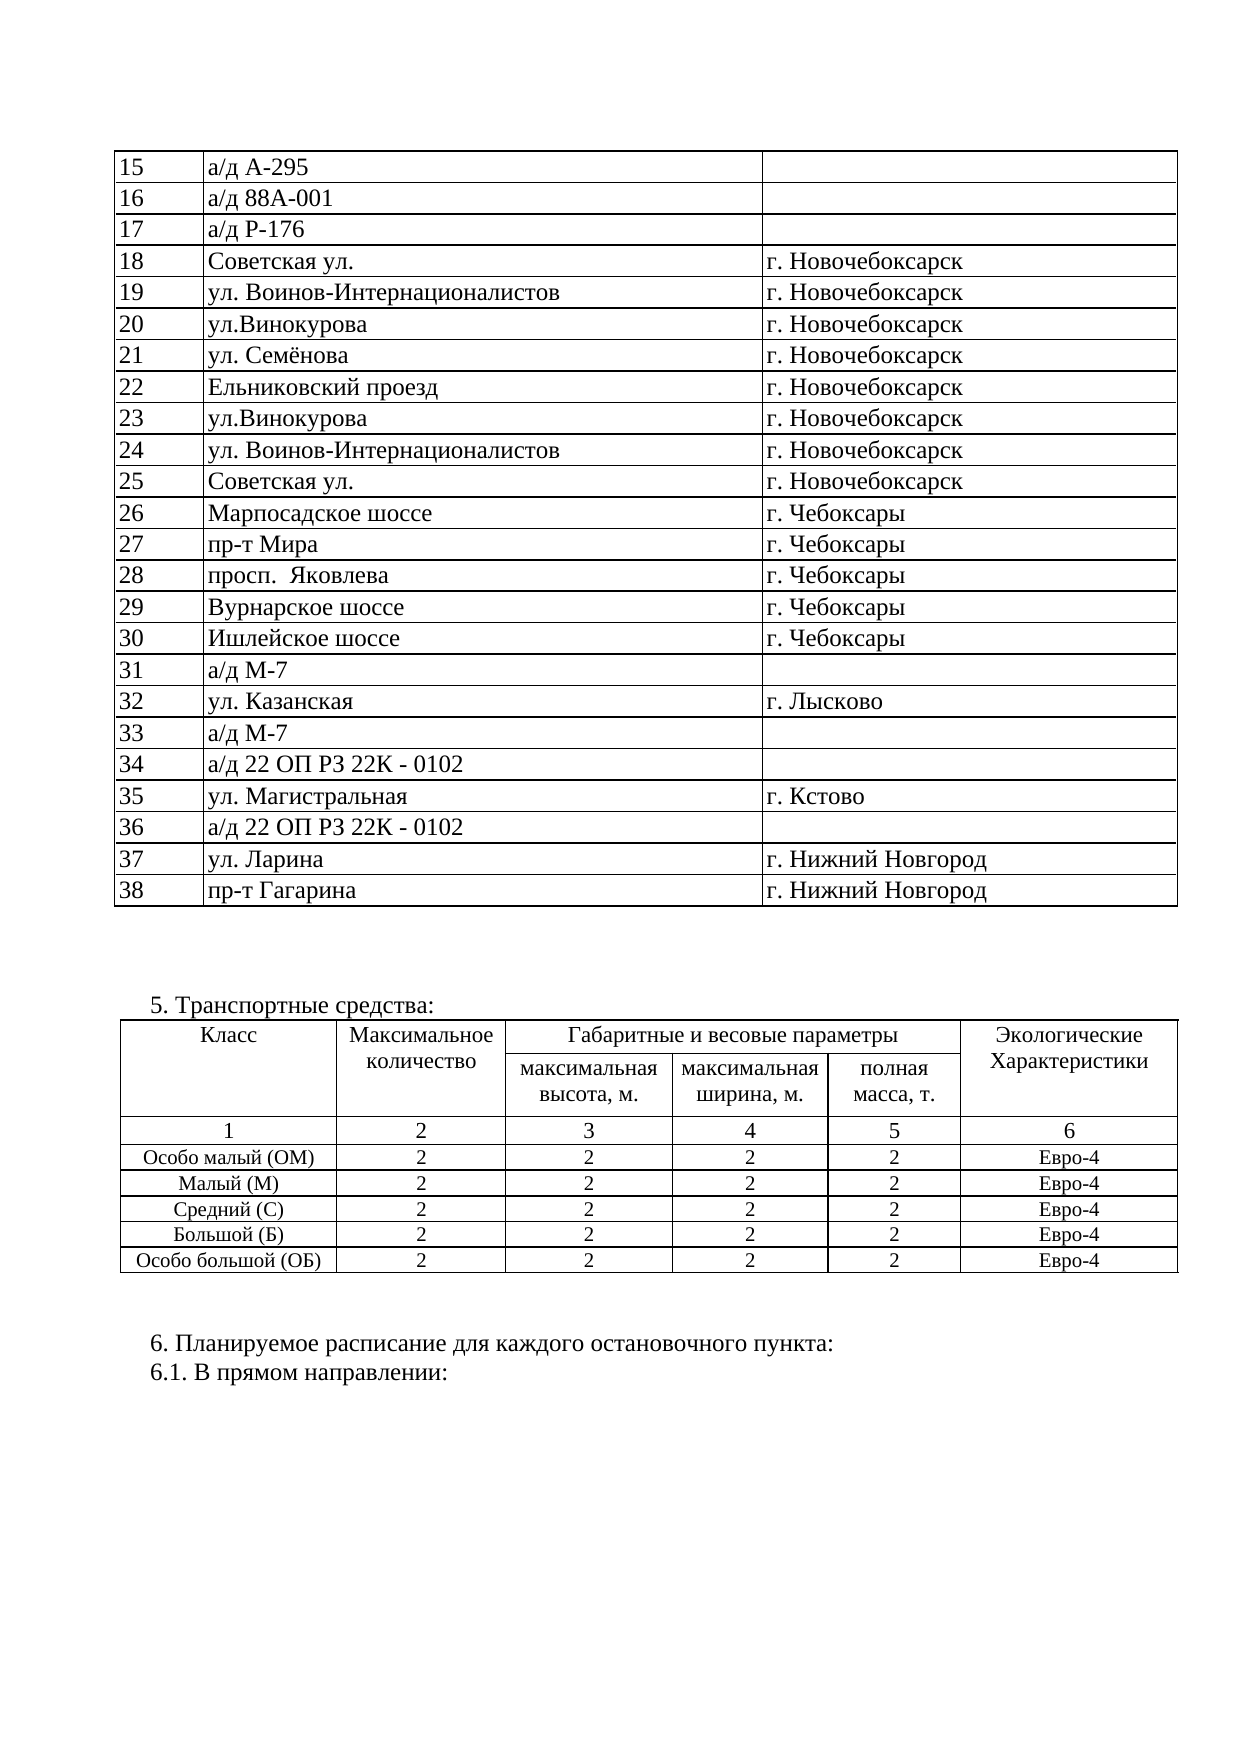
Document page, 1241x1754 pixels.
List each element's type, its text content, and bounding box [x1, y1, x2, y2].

table_cell 15 [115, 152, 203, 181]
table_cell 24 [115, 434, 203, 464]
table_cell Евро-4 [961, 1197, 1177, 1221]
table_cell г. Новочебоксарск [763, 433, 1177, 464]
table_cell Советская ул. [204, 466, 762, 496]
table_cell 2 [337, 1171, 505, 1195]
table_cell 2 [829, 1171, 960, 1195]
table_cell а/д 22 ОП РЗ 22К - 0102 [204, 749, 762, 779]
table_cell максимальная ширина, м. [673, 1054, 827, 1116]
table_cell 35 [115, 780, 203, 811]
table_cell 1 [121, 1117, 336, 1144]
table_cell 20 [115, 308, 203, 339]
table_cell 34 [115, 749, 203, 779]
table_cell 25 [115, 466, 203, 496]
table_cell 2 [337, 1248, 505, 1272]
table_cell г. Новочебоксарск [763, 465, 1177, 496]
table_cell 33 [115, 717, 203, 748]
table_cell ул. Воинов-Интернационалистов [204, 277, 762, 307]
table_cell 2 [829, 1248, 960, 1272]
table_cell 21 [115, 340, 203, 370]
table_cell 2 [506, 1171, 672, 1195]
table_cell а/д 88А-001 [204, 183, 762, 213]
table_cell Малый (М) [121, 1171, 336, 1195]
table_cell ул.Винокурова [204, 403, 762, 433]
table_cell г. Новочебоксарск [763, 276, 1177, 307]
table_cell г. Чебоксары [763, 622, 1177, 653]
table_cell 2 [673, 1248, 827, 1272]
table_cell 2 [673, 1197, 827, 1221]
table_cell [763, 748, 1177, 779]
table_cell 2 [337, 1117, 505, 1144]
table_cell г. Чебоксары [763, 528, 1177, 559]
table_cell [763, 213, 1177, 244]
table_cell 2 [506, 1145, 672, 1169]
table_cell пр-т Мира [204, 529, 762, 559]
table_cell г. Чебоксары [763, 559, 1177, 590]
table_cell а/д 22 ОП РЗ 22К - 0102 [204, 812, 762, 842]
table_cell ул. Семёнова [204, 340, 762, 370]
table_cell 2 [829, 1197, 960, 1221]
table_cell г. Новочебоксарск [763, 402, 1177, 433]
table_cell 26 [115, 497, 203, 527]
table_cell Ельниковский проезд [204, 372, 762, 402]
table_cell 2 [829, 1222, 960, 1246]
table_cell 6 [961, 1117, 1177, 1144]
table_header Класс [121, 1021, 336, 1116]
table_cell 4 [673, 1117, 827, 1144]
table_header Максимальное количество [337, 1021, 505, 1116]
table_cell [763, 181, 1177, 213]
table_cell 32 [115, 686, 203, 716]
table_cell г. Нижний Новгород [763, 874, 1177, 905]
table_cell 2 [673, 1145, 827, 1169]
text 5. Транспортные средства: [150, 990, 1090, 1019]
table_cell Евро-4 [961, 1145, 1177, 1169]
table_cell ул.Винокурова [204, 309, 762, 339]
table_cell 16 [115, 183, 203, 213]
table_cell 18 [115, 245, 203, 276]
table_cell ул. Воинов-Интернационалистов [204, 435, 762, 464]
table_cell 2 [506, 1197, 672, 1221]
table_cell г. Новочебоксарск [763, 370, 1177, 402]
table_cell г. Новочебоксарск [763, 244, 1177, 276]
table_cell 38 [115, 875, 203, 905]
table_cell а/д Р-176 [204, 215, 762, 244]
table_cell г. Чебоксары [763, 496, 1177, 527]
table_cell 2 [337, 1197, 505, 1221]
table_cell пр-т Гагарина [204, 875, 762, 905]
table_cell 2 [673, 1222, 827, 1246]
table_cell г. Нижний Новгород [763, 842, 1177, 873]
table_cell ул. Магистральная [204, 781, 762, 811]
table_cell Вурнарское шоссе [204, 592, 762, 622]
table_cell 23 [115, 403, 203, 433]
table_cell Большой (Б) [121, 1222, 336, 1246]
table_cell а/д М-7 [204, 655, 762, 685]
table_cell Средний (С) [121, 1197, 336, 1221]
table_cell а/д А-295 [204, 152, 762, 181]
table_cell [763, 152, 1177, 181]
table_cell г. Лысково [763, 685, 1177, 716]
table_cell 2 [337, 1145, 505, 1169]
table_cell 2 [506, 1222, 672, 1246]
table_cell Советская ул. [204, 246, 762, 276]
table_cell 37 [115, 843, 203, 873]
table_cell 2 [337, 1222, 505, 1246]
table_cell 2 [673, 1171, 827, 1195]
table_cell [763, 716, 1177, 748]
table_header Габаритные и весовые параметры [506, 1021, 960, 1052]
text 6. Планируемое расписание для каждого остановочного пункта: [150, 1328, 1090, 1357]
table_cell г. Чебоксары [763, 590, 1177, 622]
table_cell 2 [829, 1145, 960, 1169]
table_cell г. Кстово [763, 779, 1177, 811]
table_cell 31 [115, 654, 203, 685]
table_cell 17 [115, 214, 203, 244]
table_cell 2 [506, 1248, 672, 1272]
table_cell просп. Яковлева [204, 561, 762, 590]
table_cell Марпосадское шоссе [204, 498, 762, 527]
table_cell 19 [115, 277, 203, 307]
table_cell 27 [115, 529, 203, 559]
text 6.1. В прямом направлении: [150, 1357, 1090, 1386]
table_cell [763, 811, 1177, 842]
table_cell а/д М-7 [204, 718, 762, 748]
table_cell г. Новочебоксарск [763, 307, 1177, 339]
table_cell ул. Казанская [204, 686, 762, 716]
table_cell Евро-4 [961, 1222, 1177, 1246]
table_cell 28 [115, 560, 203, 590]
table_cell Евро-4 [961, 1171, 1177, 1195]
table_header Экологические Характеристики [961, 1021, 1177, 1116]
table_cell г. Новочебоксарск [763, 339, 1177, 370]
table_cell Ишлейское шоссе [204, 623, 762, 653]
table_cell [763, 653, 1177, 685]
table_cell полная масса, т. [829, 1054, 960, 1116]
table_cell Евро-4 [961, 1248, 1177, 1272]
table_cell ул. Ларина [204, 844, 762, 873]
table_cell 29 [115, 591, 203, 622]
table_cell максимальная высота, м. [506, 1054, 672, 1116]
table_cell 36 [115, 812, 203, 842]
table_cell 5 [829, 1117, 960, 1144]
table_cell 22 [115, 371, 203, 402]
table_cell 30 [115, 623, 203, 653]
table_cell Особо малый (ОМ) [121, 1145, 336, 1169]
table_cell 3 [506, 1117, 672, 1144]
table_cell Особо большой (ОБ) [121, 1248, 336, 1272]
